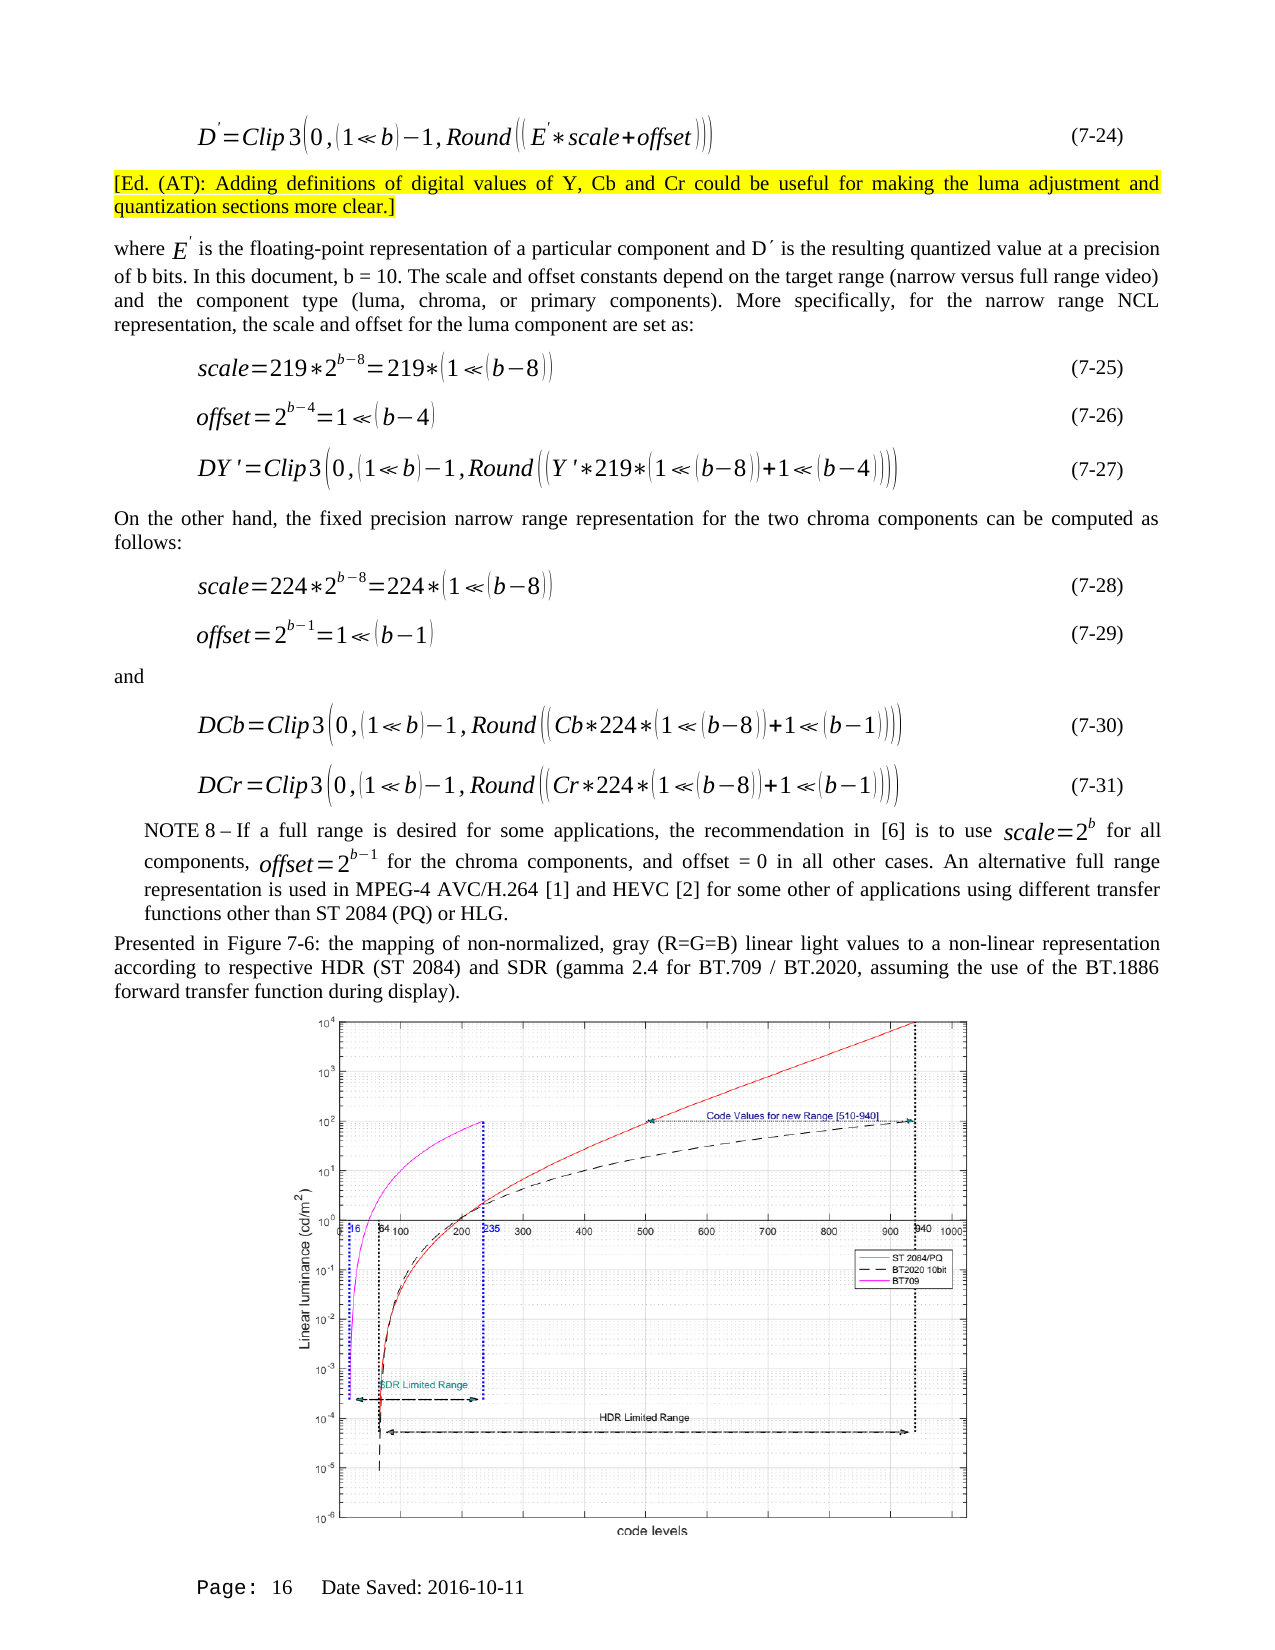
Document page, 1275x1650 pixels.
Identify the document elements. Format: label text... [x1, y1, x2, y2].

text where is the floating-point representation of a particular component and D is the resulting quantized value at a precision of b bits. In this document, b = 10. The scale and offset constants depend on the target range (narrow versus full range video) and the component type (luma, chroma, or primary components). More specifically, for the narrow range NCL representation, the scale and offset for the luma component are set as: [114, 233, 1161, 336]
text On the other hand, the fixed precision narrow range representation for the two chroma components can be computed as follows: [114, 506, 1161, 554]
text and [114, 663, 1161, 688]
text [Ed. (AT): Adding definitions of digital values of Y, Cb and Cr could be useful for making the luma adjustment and quantization sections more clear.] [274, 194, 1161, 218]
